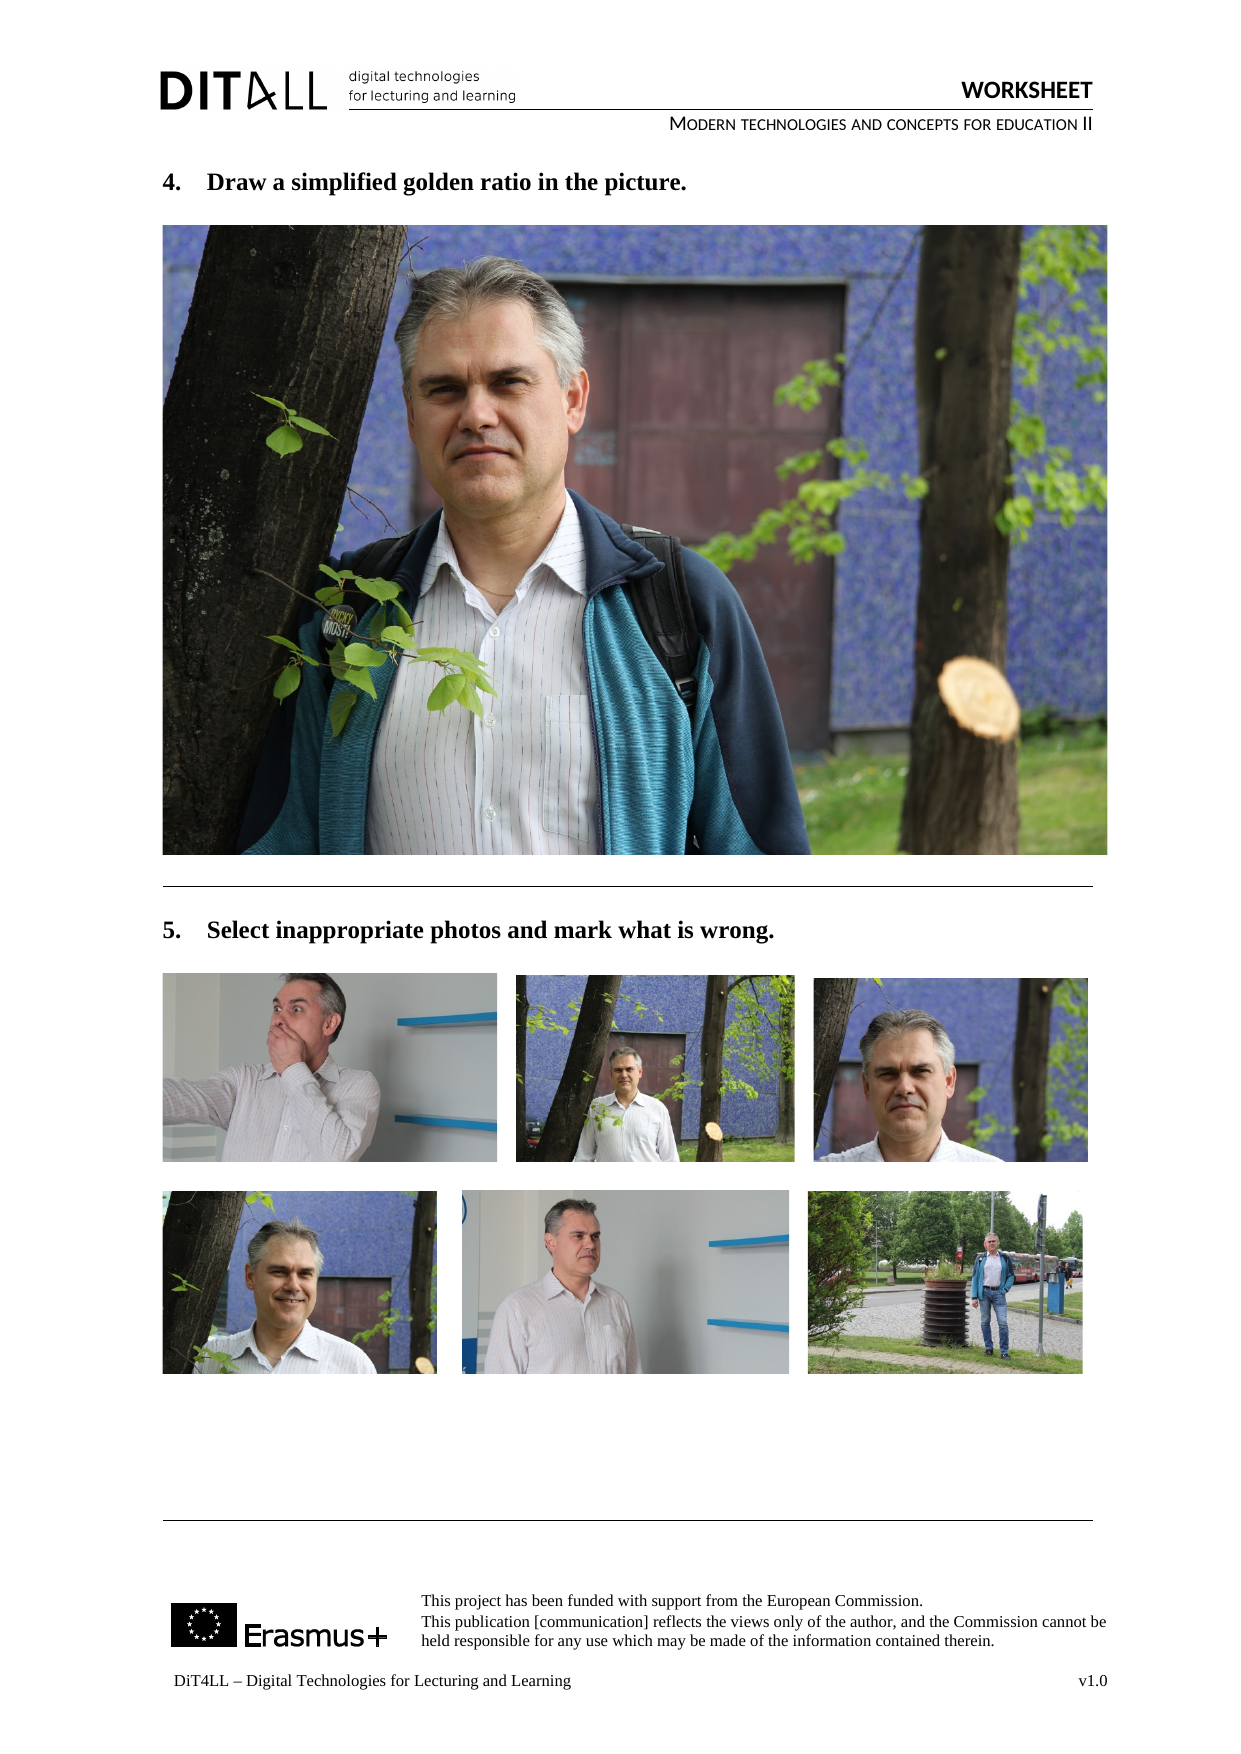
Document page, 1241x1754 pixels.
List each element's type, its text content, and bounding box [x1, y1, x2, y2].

picture [157, 67, 519, 112]
picture [462, 1190, 790, 1374]
picture [162, 1191, 437, 1374]
picture [813, 978, 1088, 1162]
picture [516, 975, 795, 1162]
picture [807, 1191, 1083, 1374]
text Select inappropriate photos and mark what is wrong. [162, 916, 1093, 944]
picture [162, 225, 1108, 855]
text Draw a simplified golden ratio in the picture. [162, 167, 1093, 196]
picture [162, 973, 498, 1162]
